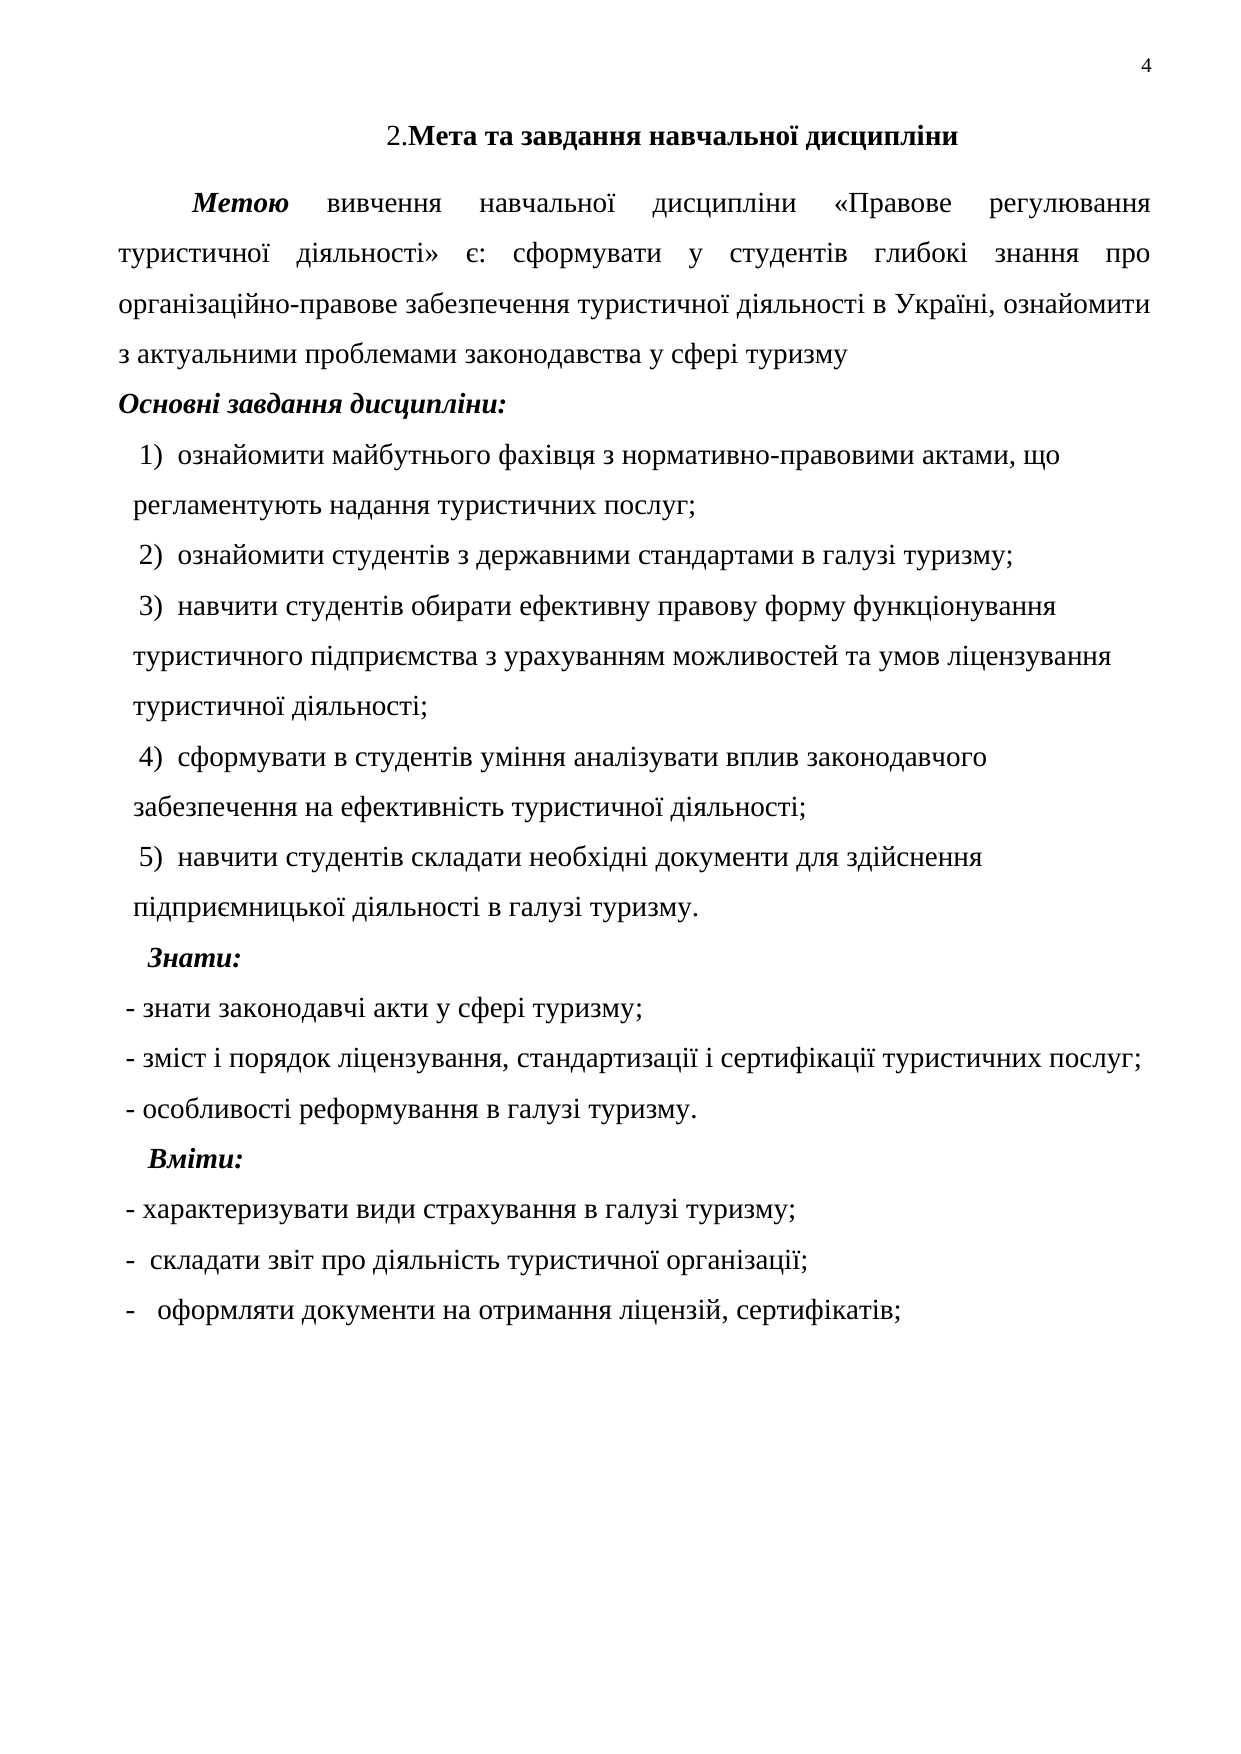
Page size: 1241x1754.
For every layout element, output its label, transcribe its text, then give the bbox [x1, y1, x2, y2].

list навчити студентів обирати ефективну правову форму функціонування туристичного підприємства з урахуванням можливостей та умов ліцензування туристичної діяльності; [133, 588, 1152, 722]
text - особливості реформування в галузі туризму. [118, 1091, 1152, 1124]
text Вміти: [118, 1141, 1152, 1175]
list сформувати в студентів уміння аналізувати вплив законодавчого забезпечення на ефективність туристичної діяльності; [133, 739, 1152, 822]
text Метою вивчення навчальної дисципліни «Правове регулювання туристичної діяльності» є: сформувати у студентів глибокі знання про організаційно-правове забезпечення туристичної діяльності в Україні, ознайомити з актуальними проблемами законодавства у сфері туризму [118, 185, 1152, 370]
list ознайомити студентів з державними стандартами в галузі туризму; [133, 537, 1152, 571]
text - оформляти документи на отримання ліцензій, сертифікатів; [118, 1292, 1152, 1326]
text Знати: [118, 940, 1152, 973]
list навчити студентів складати необхідні документи для здійснення підприємницької діяльності в галузі туризму. [133, 839, 1152, 923]
text - характеризувати види страхування в галузі туризму; [118, 1191, 1152, 1225]
text - складати звіт про діяльність туристичної організації; [118, 1242, 1152, 1275]
text - зміст і порядок ліцензування, стандартизації і сертифікації туристичних послуг; [118, 1041, 1152, 1074]
text 2.Мета та завдання навчальної дисципліни [193, 118, 1152, 152]
text - знати законодавчі акти у сфері туризму; [118, 990, 1152, 1024]
list ознайомити майбутнього фахівця з нормативно-правовими актами, що регламентують надання туристичних послуг; [133, 437, 1152, 521]
text Основні завдання дисципліни: [118, 386, 1152, 420]
